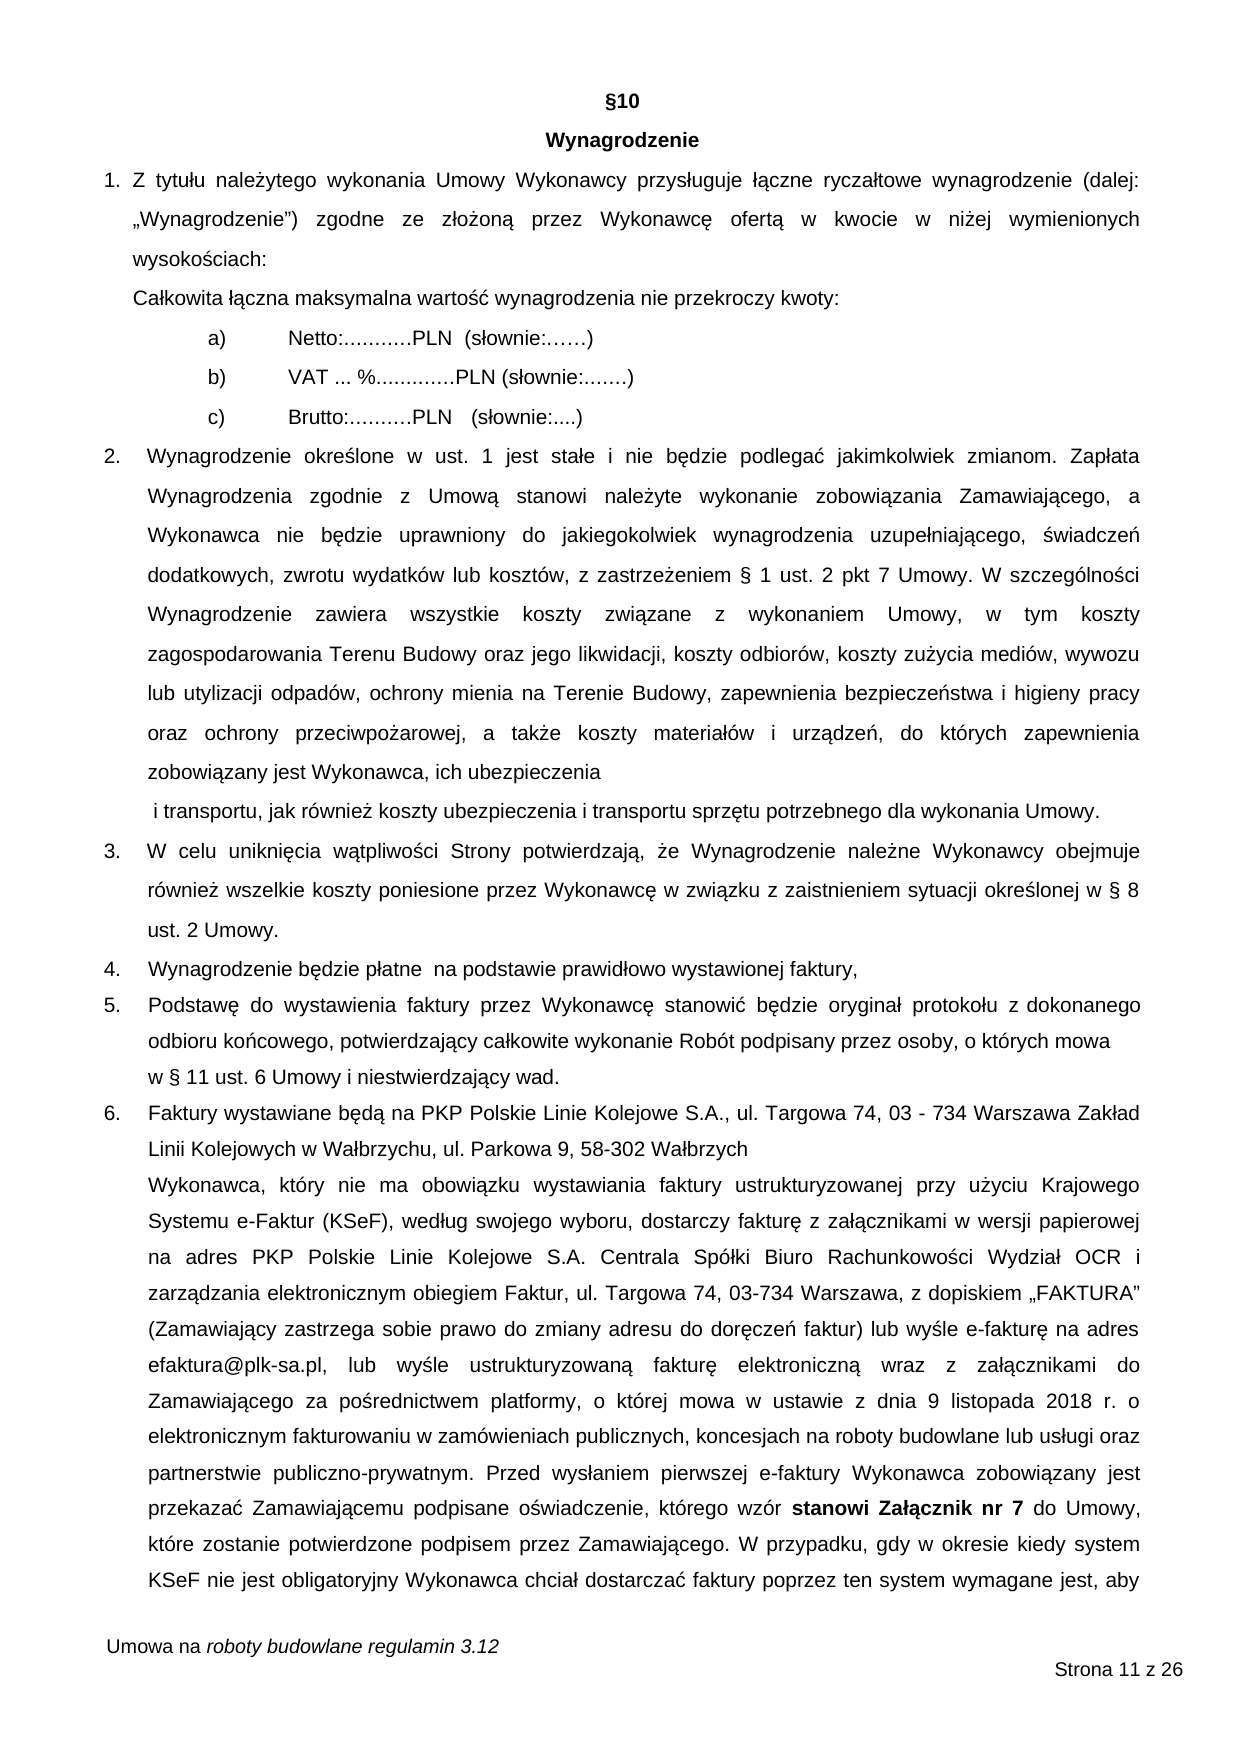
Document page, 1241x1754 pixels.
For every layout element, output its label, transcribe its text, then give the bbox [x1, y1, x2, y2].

text §10 Wynagrodzenie [103, 89, 1141, 152]
list Brutto: PLN (słownie:....) [103, 404, 1141, 428]
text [148, 1173, 1141, 1592]
list Netto: PLN (słownie: ) [103, 326, 1141, 349]
list VAT ... % PLN (słownie: ) [103, 365, 1141, 389]
list Wynagrodzenie będzie płatne na podstawie prawidłowo wystawionej faktury, [103, 957, 1141, 981]
text Całkowita łączna maksymalna wartość wynagrodzenia nie przekroczy kwoty: [133, 286, 1141, 310]
list Podstawę do wystawienia faktury przez Wykonawcę stanowić będzie oryginał protokołu z dokonanego odbioru końcowego, potwierdzający całkowite wykonanie Robót podpisany przez osoby, o których mowa w § 11 ust. 6 Umowy i niestwierdzający wad. [103, 993, 1141, 1089]
list Faktury wystawiane będą na PKP Polskie Linie Kolejowe S.A., ul. Targowa 74, 03 - 734 Warszawa Zakład Linii Kolejowych w Wałbrzychu, ul. Parkowa 9, 58-302 Wałbrzych [103, 1101, 1141, 1161]
list Z tytułu należytego wykonania Umowy Wykonawcy przysługuje łączne ryczałtowe wynagrodzenie (dalej: „Wynagrodzenie”) zgodne ze złożoną przez Wykonawcę ofertą w kwocie w niżej wymienionych wysokościach: [103, 168, 1141, 271]
list W celu uniknięcia wątpliwości Strony potwierdzają, że Wynagrodzenie należne Wykonawcy obejmuje również wszelkie koszty poniesione przez Wykonawcę w związku z zaistnieniem sytuacji określonej w § 8 ust. 2 Umowy. [103, 839, 1141, 942]
list Wynagrodzenie określone w ust. 1 jest stałe i nie będzie podlegać jakimkolwiek zmianom. Zapłata Wynagrodzenia zgodnie z Umową stanowi należyte wykonanie zobowiązania Zamawiającego, a Wykonawca nie będzie uprawniony do jakiegokolwiek wynagrodzenia uzupełniającego, świadczeń dodatkowych, zwrotu wydatków lub kosztów, z zastrzeżeniem § 1 ust. 2 pkt 7 Umowy. W szczególności Wynagrodzenie zawiera wszystkie koszty związane z wykonaniem Umowy, w tym koszty zagospodarowania Terenu Budowy oraz jego likwidacji, koszty odbiorów, koszty zużycia mediów, wywozu lub utylizacji odpadów, ochrony mienia na Terenie Budowy, zapewnienia bezpieczeństwa i higieny pracy oraz ochrony przeciwpożarowej, a także koszty materiałów i urządzeń, do których zapewnienia zobowiązany jest Wykonawca, ich ubezpieczenia i transportu, jak również koszty ubezpieczenia i transportu sprzętu potrzebnego dla wykonania Umowy. [103, 444, 1141, 823]
